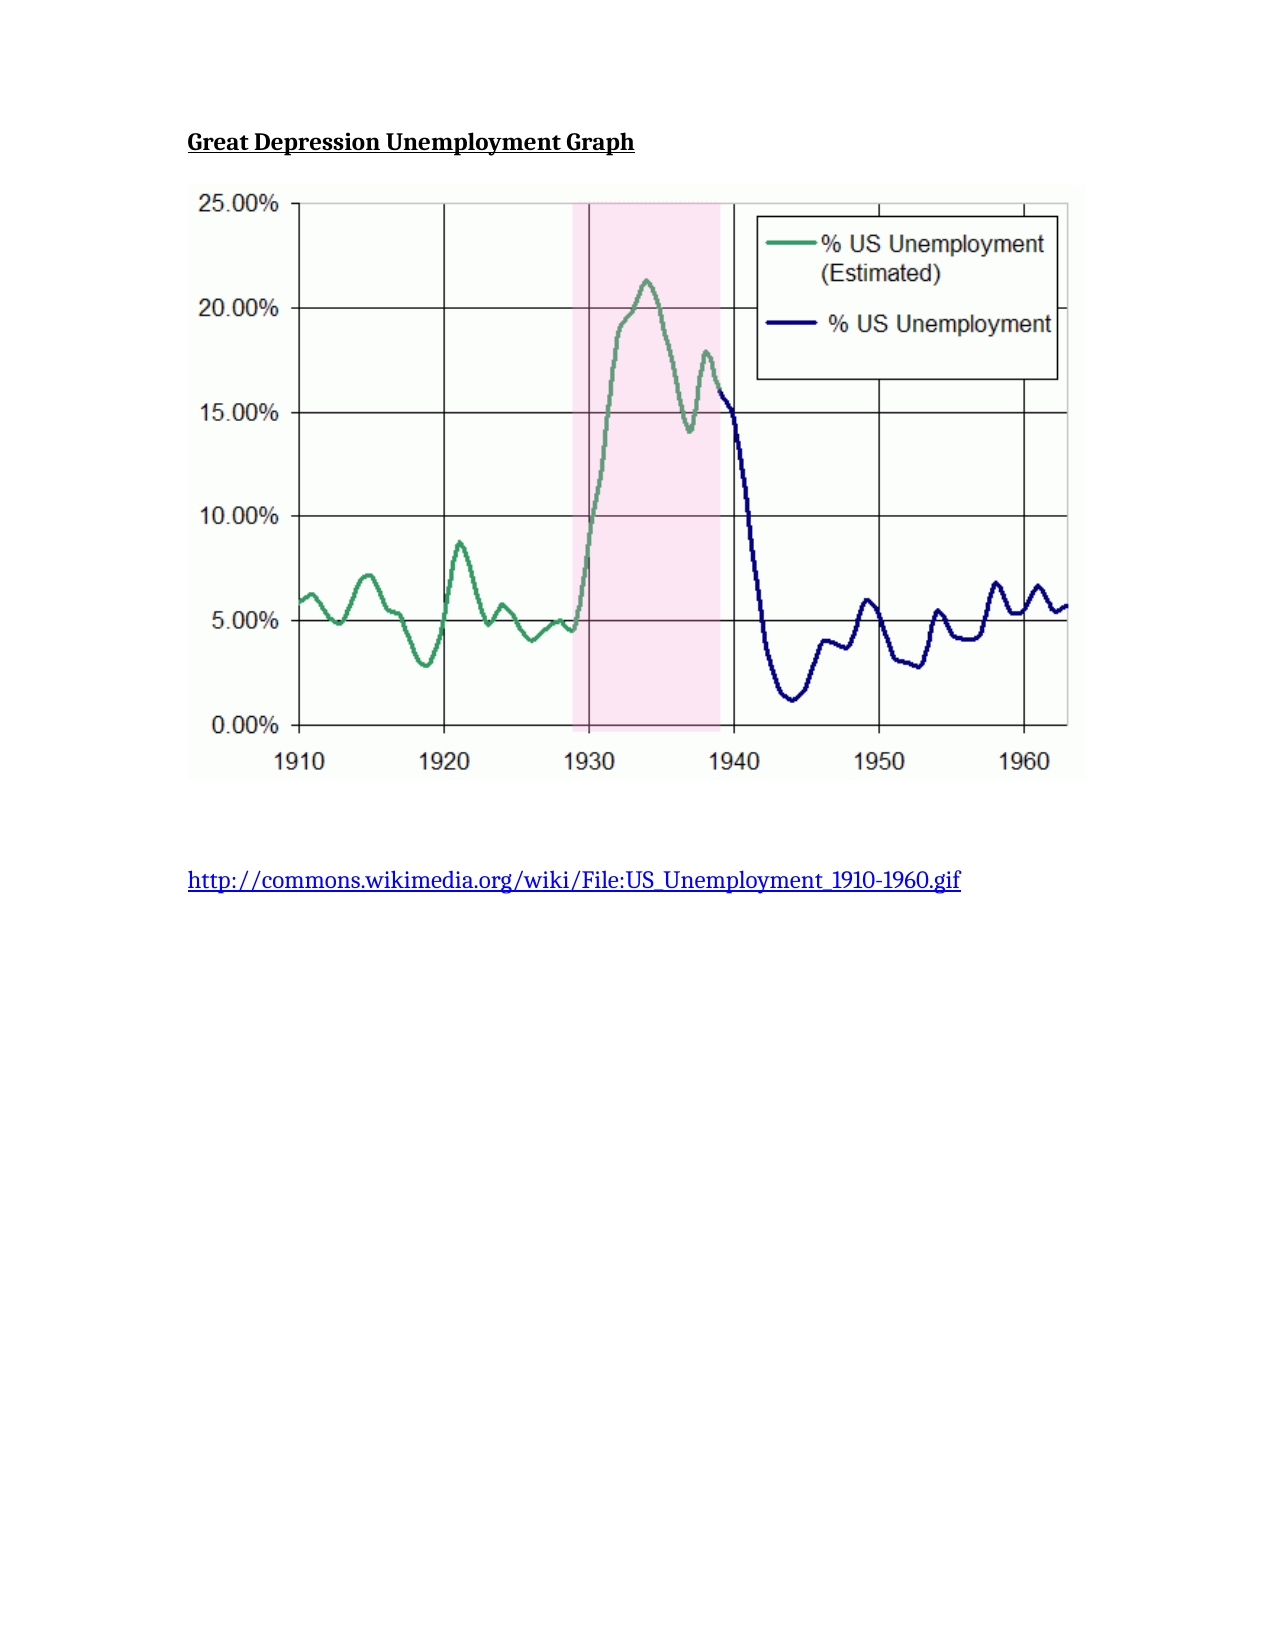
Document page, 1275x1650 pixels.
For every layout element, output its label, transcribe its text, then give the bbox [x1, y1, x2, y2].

picture [187, 185, 1086, 780]
text Great Depression Unemployment Graph [187, 127, 1087, 156]
text http://commons.wikimedia.org/wiki/File:US_Unemployment_1910-1960.gif [187, 866, 1087, 895]
